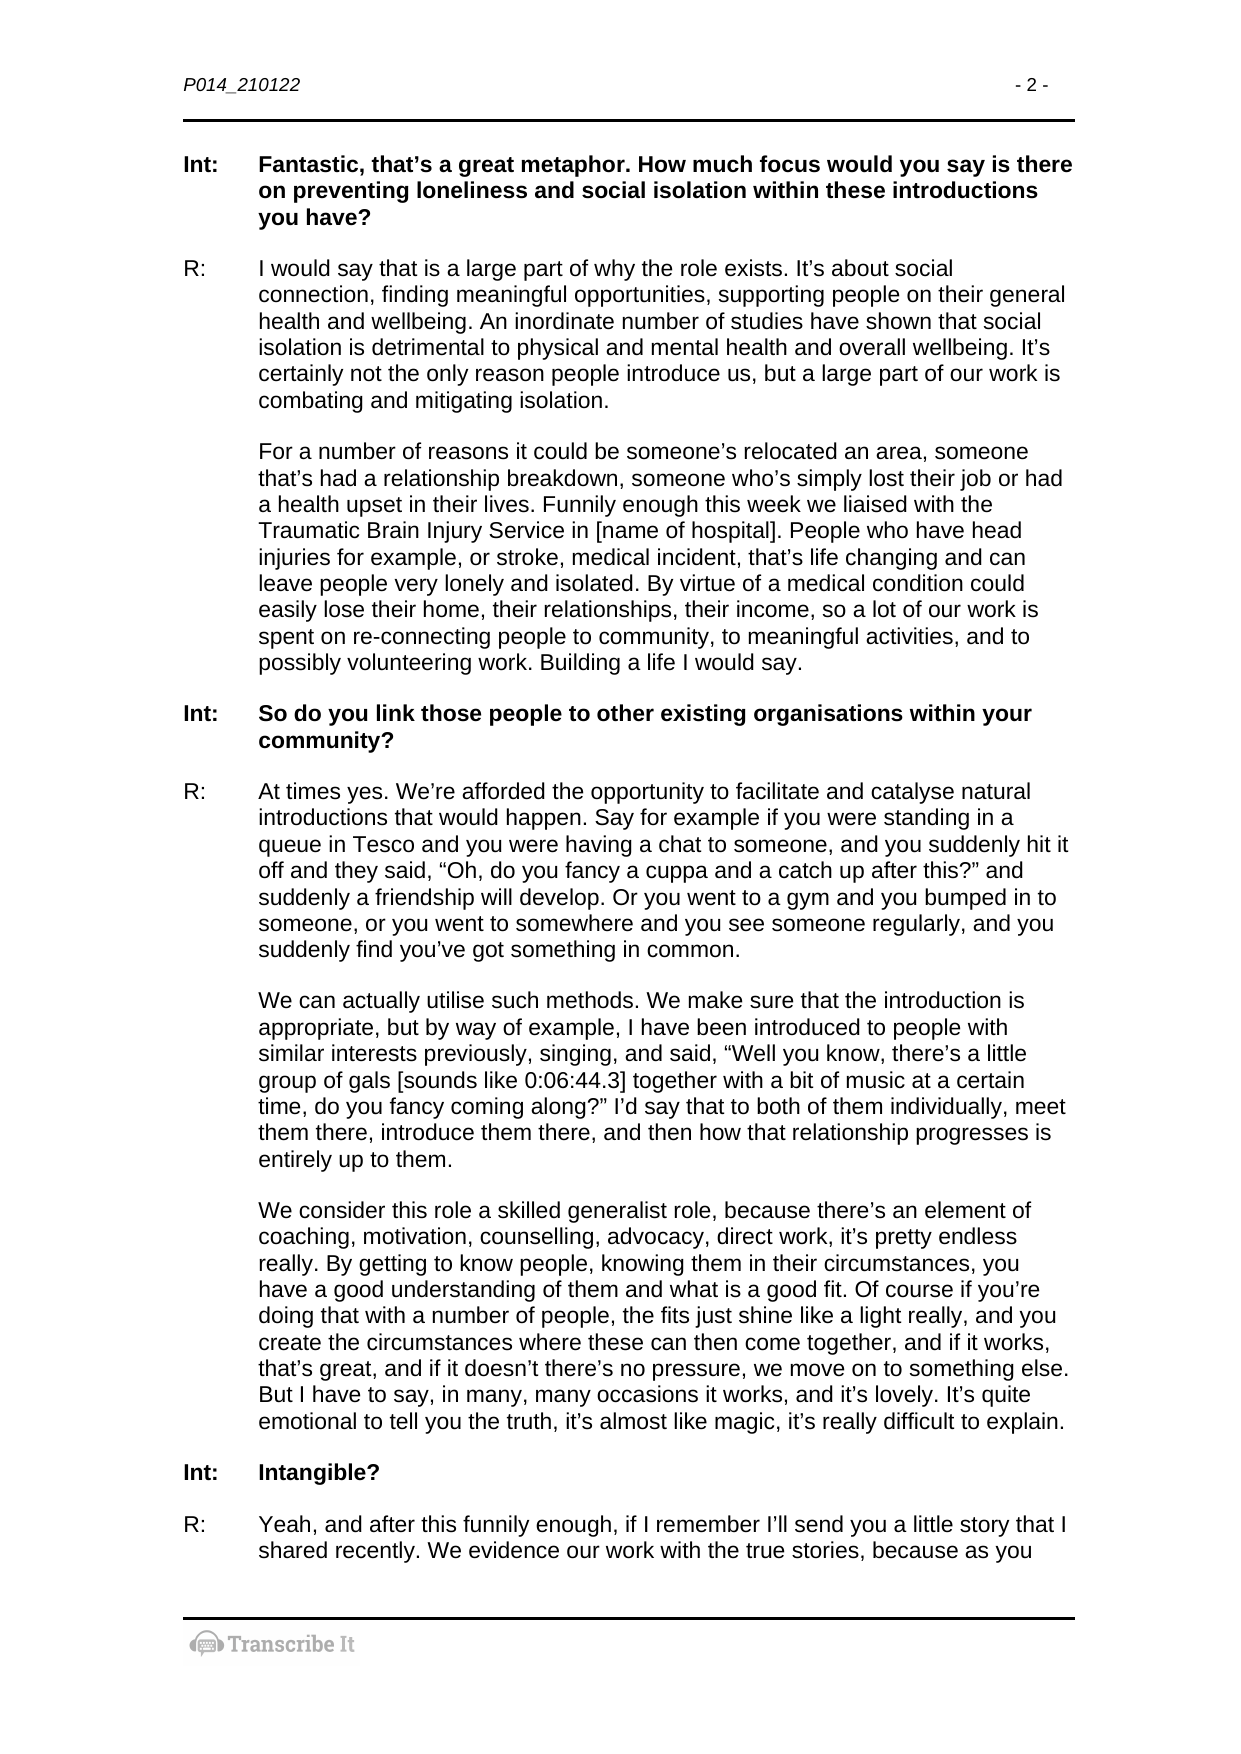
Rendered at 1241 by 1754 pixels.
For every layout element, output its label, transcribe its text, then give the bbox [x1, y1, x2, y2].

text R: I would say that is a large part of why the role exists. It’s about social connection, finding meaningful opportunities, supporting people on their general health and wellbeing. An inordinate number of studies have shown that social isolation is detrimental to physical and mental health and overall wellbeing. It’s certainly not the only reason people introduce us, but a large part of our work is combating and mitigating isolation. [183, 255, 1075, 413]
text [183, 1511, 1075, 1563]
text For a number of reasons it could be someone’s relocated an area, someone that’s had a relationship breakdown, someone who’s simply lost their job or had a health upset in their lives. Funnily enough this week we liaised with the Traumatic Brain Injury Service in [name of hospital]. People who have head injuries for example, or stroke, medical incident, that’s life changing and can leave people very lonely and isolated. By virtue of a medical condition could easily lose their home, their relationships, their income, so a lot of our work is spent on re-connecting people to community, to meaningful activities, and to possibly volunteering work. Building a life I would say. [183, 438, 1075, 675]
text Int: So do you link those people to other existing organisations within your community? [183, 700, 1075, 753]
text Int: Intangible? [183, 1459, 1075, 1486]
text Int: Fantastic, that’s a great metaphor. How much focus would you say is there on preventing loneliness and social isolation within these introductions you have? [183, 151, 1075, 230]
text We can actually utilise such methods. We make sure that the introduction is appropriate, but by way of example, I have been introduced to people with similar interests previously, singing, and said, “Well you know, there’s a little group of gals [sounds like 0:06:44.3] together with a bit of music at a certain time, do you fancy coming along?” I’d say that to both of them individually, meet them there, introduce them there, and then how that relationship progresses is entirely up to them. [183, 987, 1075, 1172]
text We consider this role a skilled generalist role, because there’s an element of coaching, motivation, counselling, advocacy, direct work, it’s pretty endless really. By getting to know people, knowing them in their circumstances, you have a good understanding of them and what is a good fit. Of course if you’re doing that with a number of people, the fits just shine like a light really, and you create the circumstances where these can then come together, and if it works, that’s great, and if it doesn’t there’s no pressure, we move on to something else. But I have to say, in many, many occasions it works, and it’s lovely. It’s quite emotional to tell you the truth, it’s almost like magic, it’s really difficult to explain. [183, 1197, 1075, 1434]
text R: At times yes. We’re afforded the opportunity to facilitate and catalyse natural introductions that would happen. Say for example if you were standing in a queue in Tesco and you were having a chat to someone, and you suddenly hit it off and they said, “Oh, do you fancy a cuppa and a catch up after this?” and suddenly a friendship will develop. Or you went to a gym and you bumped in to someone, or you went to somewhere and you see someone regularly, and you suddenly find you’ve got something in common. [183, 778, 1075, 962]
